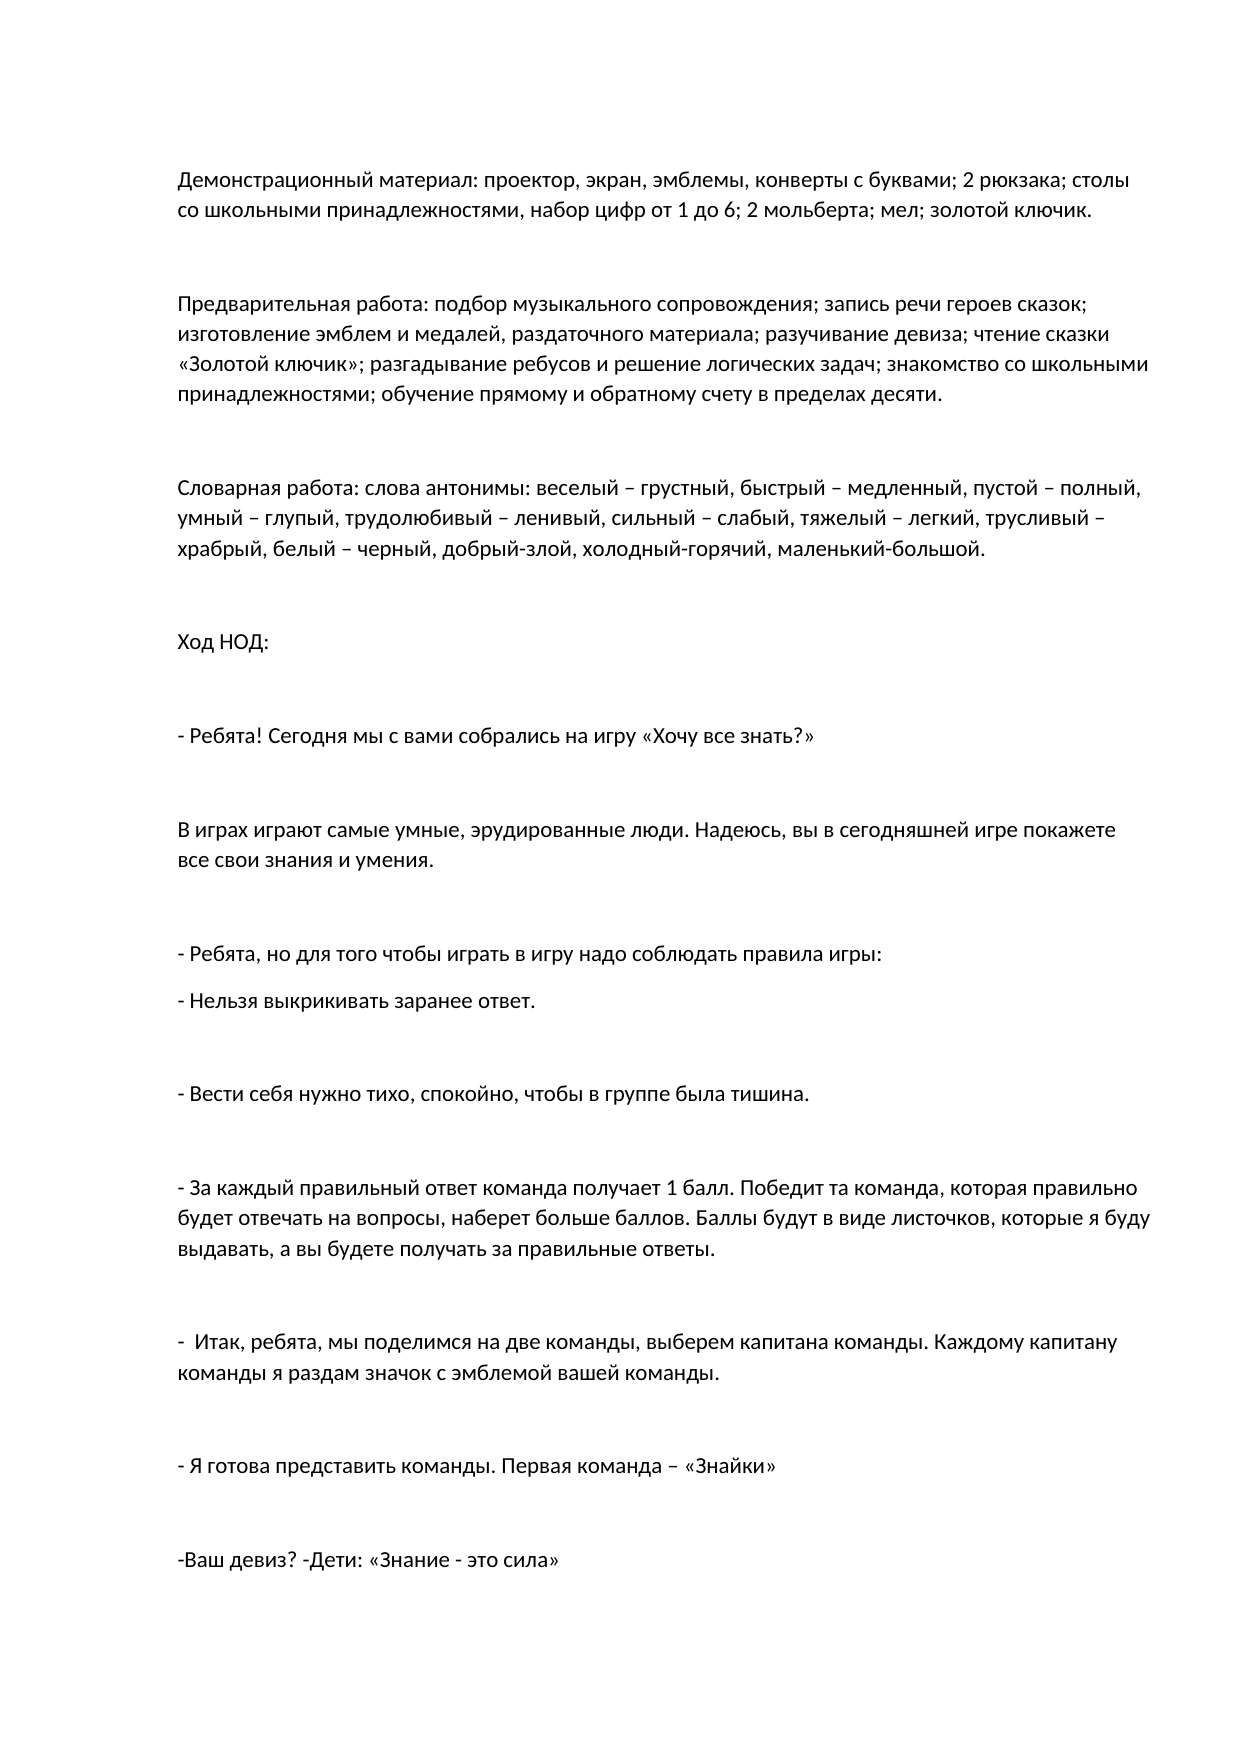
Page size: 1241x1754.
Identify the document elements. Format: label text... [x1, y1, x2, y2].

text - Я готова представить команды. Первая команда – «Знайки» [177, 1451, 1152, 1479]
text - Вести себя нужно тихо, спокойно, чтобы в группе была тишина. [177, 1079, 1152, 1108]
text - За каждый правильный ответ команда получает 1 балл. Победит та команда, которая правильно будет отвечать на вопросы, наберет больше баллов. Баллы будут в виде листочков, которые я буду выдавать, а вы будете получать за правильные ответы. [177, 1173, 1152, 1262]
text -Ваш девиз? -Дети: «Знание - это сила» [177, 1545, 1152, 1573]
text - Нельзя выкрикивать заранее ответ. [177, 986, 1152, 1014]
text Предварительная работа: подбор музыкального сопровождения; запись речи героев сказок; изготовление эмблем и медалей, раздаточного материала; разучивание девиза; чтение сказки «Золотой ключик»; разгадывание ребусов и решение логических задач; знакомство со школьными принадлежностями; обучение прямому и обратному счету в пределах десяти. [177, 289, 1152, 408]
text Словарная работа: слова антонимы: веселый – грустный, быстрый – медленный, пустой – полный, умный – глупый, трудолюбивый – ленивый, сильный – слабый, тяжелый – легкий, трусливый – храбрый, белый – черный, добрый-злой, холодный-горячий, маленький-большой. [177, 473, 1152, 562]
text - Ребята! Сегодня мы с вами собрались на игру «Хочу все знать?» [177, 721, 1152, 749]
text В играх играют самые умные, эрудированные люди. Надеюсь, вы в сегодняшней игре покажете все свои знания и умения. [177, 815, 1152, 873]
text Демонстрационный материал: проектор, экран, эмблемы, конверты с буквами; 2 рюкзака; столы со школьными принадлежностями, набор цифр от 1 до 6; 2 мольберта; мел; золотой ключик. [177, 165, 1152, 223]
text Ход НОД: [177, 627, 1152, 656]
text - Ребята, но для того чтобы играть в игру надо соблюдать правила игры: [177, 939, 1152, 967]
text - Итак, ребята, мы поделимся на две команды, выберем капитана команды. Каждому капитану команды я раздам значок с эмблемой вашей команды. [177, 1327, 1152, 1386]
